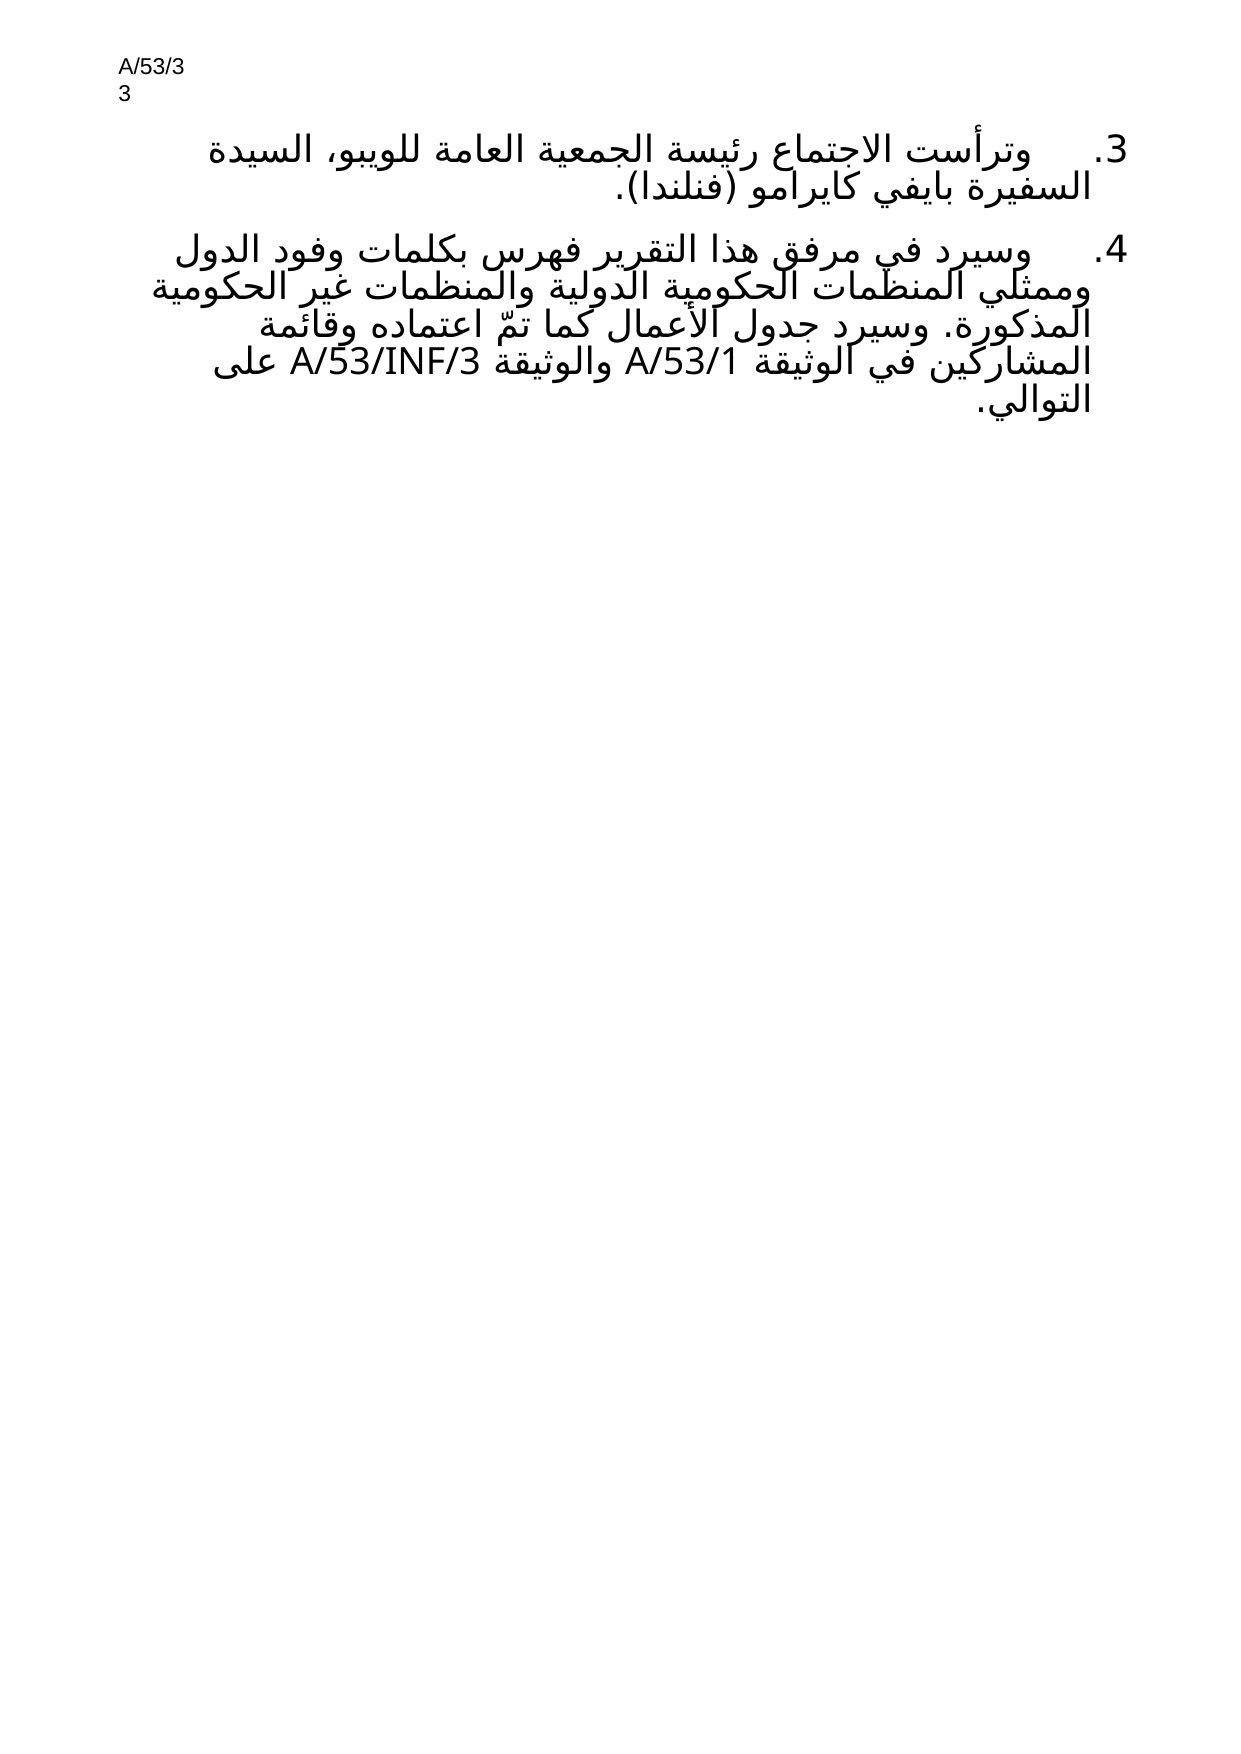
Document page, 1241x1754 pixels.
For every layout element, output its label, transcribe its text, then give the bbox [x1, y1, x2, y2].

text وترأست الاجتماع رئيسة الجمعية العامة للويبو، السيدة السفيرة بايفي كايرامو (فنلندا). [118, 132, 1092, 207]
text وسيرد في مرفق هذا التقرير فهرس بكلمات وفود الدول وممثلي المنظمات الحكومية الدولية والمنظمات غير الحكومية المذكورة. وسيرد جدول الأعمال كما تمّ اعتماده وقائمة المشاركين في الوثيقة A/53/1 والوثيقة A/53/INF/3 على التوالي. [118, 232, 1092, 420]
